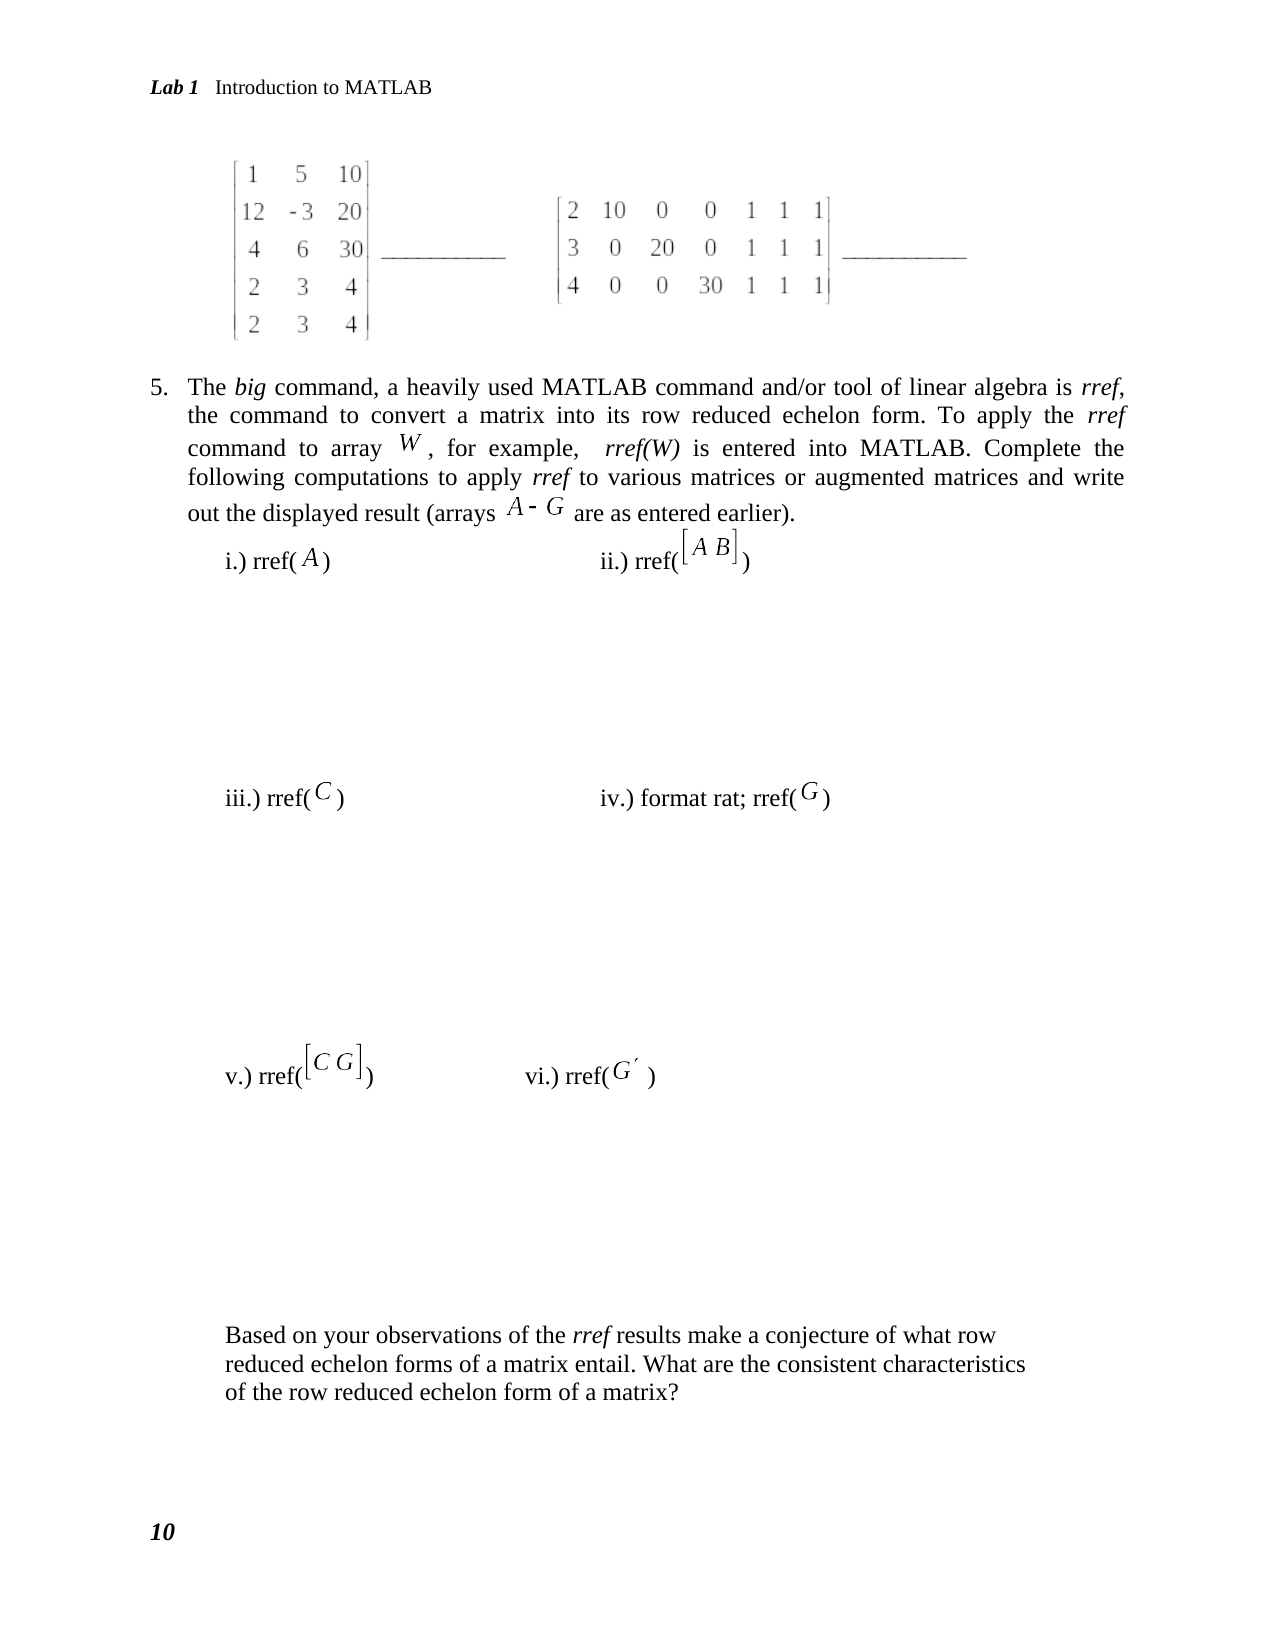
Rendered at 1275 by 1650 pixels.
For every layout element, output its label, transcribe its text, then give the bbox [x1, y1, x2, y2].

text Based on your observations of the rref results make a conjecture of what row reduced echelon forms of a matrix entail. What are the consistent characteristics of the row reduced echelon form of a matrix? [225, 1320, 1050, 1406]
text v.) rref() vi.) rref( ) [225, 1041, 1050, 1090]
text i.) rref() ii.) rref() [225, 526, 1050, 575]
text iii.) rref() iv.) format rat; rref() [225, 776, 1050, 811]
text The big command, a heavily used MATLAB command and/or tool of linear algebra is rref, the command to convert a matrix into its row reduced echelon form. To apply the rref command to array , for example, rref(W) is entered into MATLAB. Complete the following computations to apply rref to various matrices or augmented matrices and write out the displayed result (arrays are as entered earlier). [150, 372, 1125, 526]
